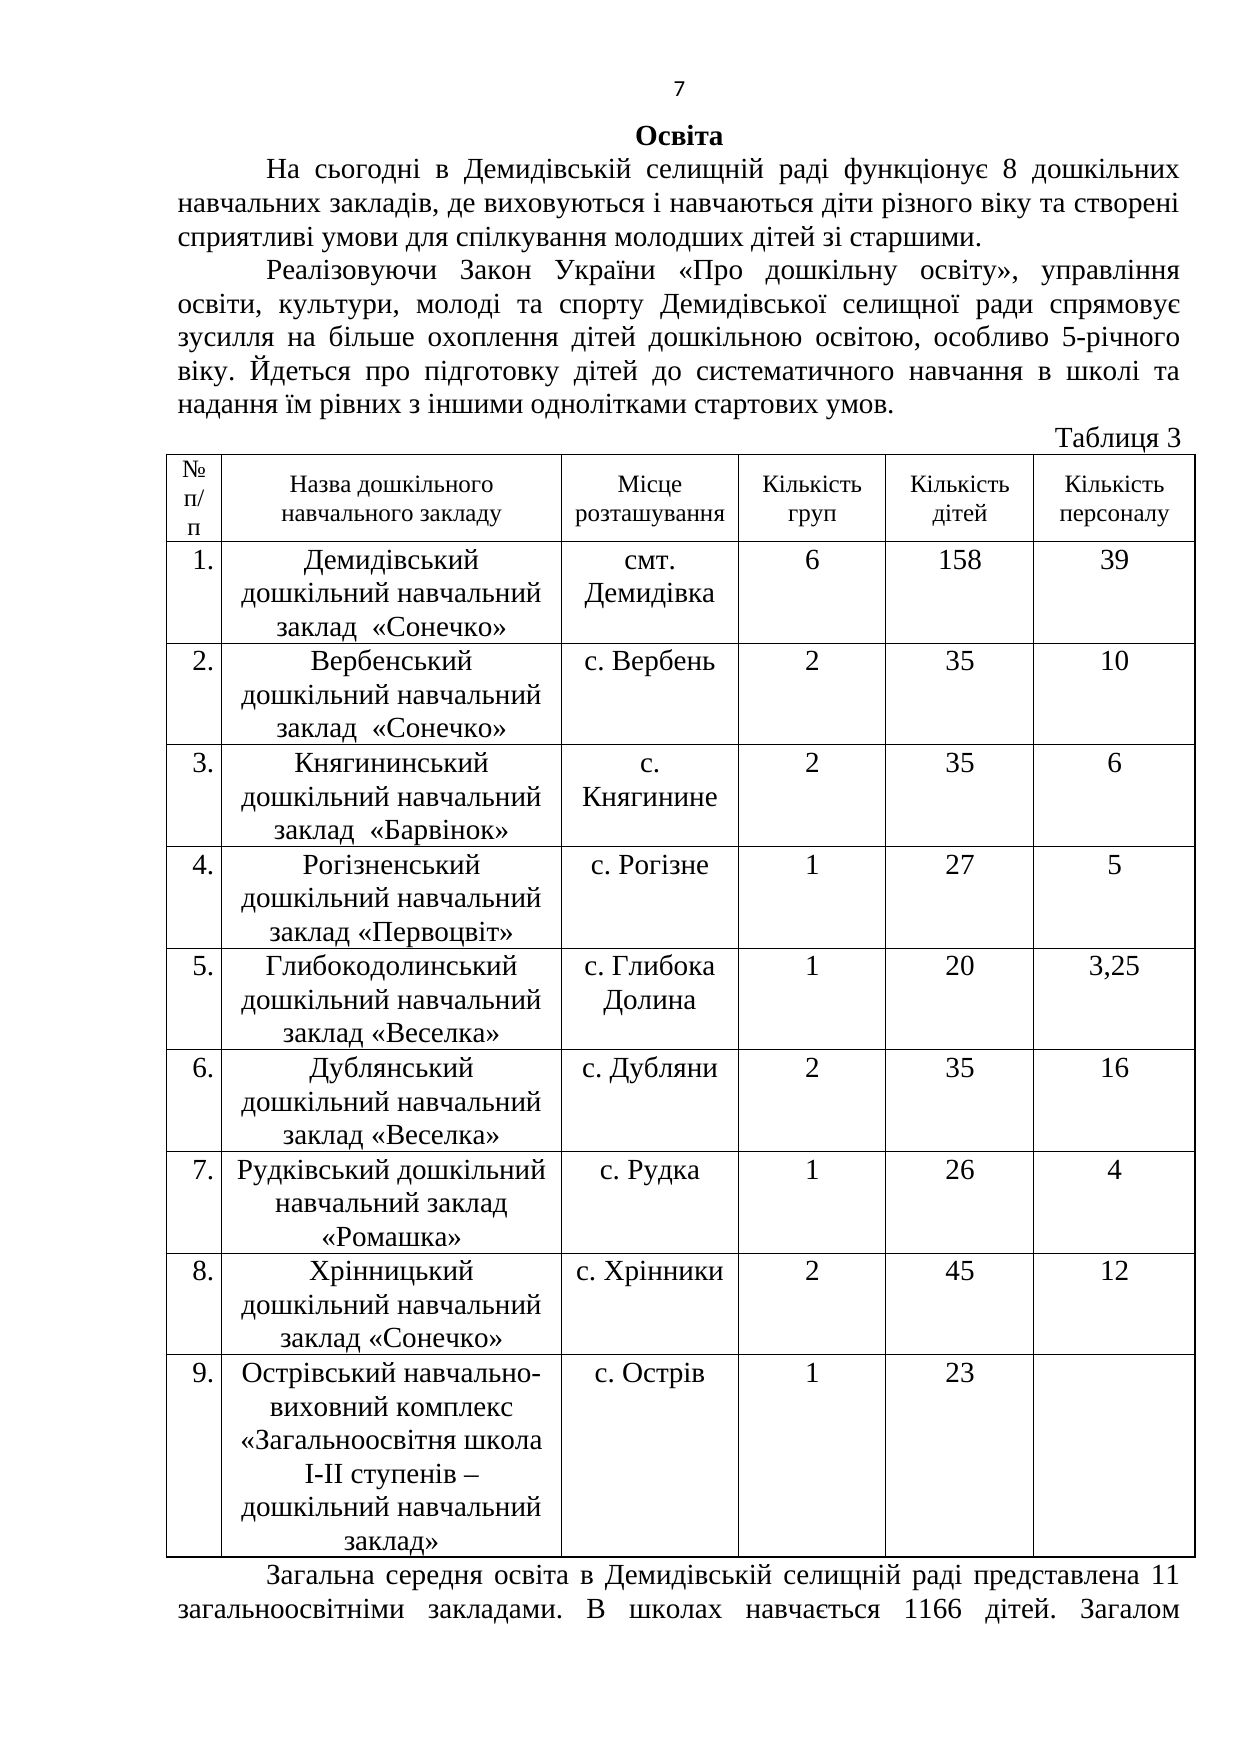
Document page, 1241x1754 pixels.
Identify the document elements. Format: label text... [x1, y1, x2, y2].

text Таблиця 3 [177, 420, 1181, 453]
table_cell 35 [886, 745, 1033, 846]
table_cell 6 [739, 542, 885, 642]
table_cell 1 [739, 1355, 885, 1556]
table_cell Демидівський дошкільний навчальний заклад «Сонечко» [222, 542, 561, 642]
table_header Кількість персоналу [1034, 455, 1194, 541]
table_cell Рудківський дошкільний навчальний заклад «Ромашка» [222, 1152, 561, 1252]
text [177, 1558, 1181, 1624]
table_cell Глибокодолинський дошкільний навчальний заклад «Веселка» [222, 949, 561, 1049]
table_cell 26 [886, 1152, 1033, 1252]
table_cell с. Острів [562, 1355, 738, 1556]
table_cell 6 [1034, 745, 1194, 846]
text На сьогодні в Демидівській селищній раді функціонує 8 дошкільних навчальних закладів, де виховуються і навчаються діти різного віку та створені сприятливі умови для спілкування молодших дітей зі старшими. [177, 152, 1181, 252]
table_cell с. Дубляни [562, 1050, 738, 1151]
table_cell 35 [886, 644, 1033, 744]
table_cell Вербенський дошкільний навчальний заклад «Сонечко» [222, 644, 561, 744]
table_cell смт. Демидівка [562, 542, 738, 642]
table_cell [167, 745, 221, 846]
table_header Місце розташування [562, 455, 738, 541]
table_cell с. Рогізне [562, 847, 738, 947]
table_cell [167, 1050, 221, 1151]
table_cell 39 [1034, 542, 1194, 642]
table_cell 2 [739, 644, 885, 744]
table_cell 16 [1034, 1050, 1194, 1151]
table_cell с. Княгинине [562, 745, 738, 846]
table_cell [167, 1152, 221, 1252]
table_cell 23 [886, 1355, 1033, 1556]
table_cell [167, 847, 221, 947]
table_cell 158 [886, 542, 1033, 642]
table_cell Хрінницький дошкільний навчальний заклад «Сонечко» [222, 1254, 561, 1354]
table_header Назва дошкільного навчального закладу [222, 455, 561, 541]
table_cell Дублянський дошкільний навчальний заклад «Веселка» [222, 1050, 561, 1151]
table_cell с. Глибока Долина [562, 949, 738, 1049]
table_cell 10 [1034, 644, 1194, 744]
table_cell 1 [739, 1152, 885, 1252]
table_cell [167, 1355, 221, 1556]
table_cell 20 [886, 949, 1033, 1049]
text Реалізовуючи Закон України «Про дошкільну освіту», управління освіти, культури, молоді та спорту Демидівської селищної ради спрямовує зусилля на більше охоплення дітей дошкільною освітою, особливо 5-річного віку. Йдеться про підготовку дітей до систематичного навчання в школі та надання їм рівних з іншими однолітками стартових умов. [177, 252, 1181, 420]
table_cell 2 [739, 1050, 885, 1151]
table_cell 2 [739, 1254, 885, 1354]
table_header № п/п [167, 455, 221, 541]
table_cell [167, 949, 221, 1049]
table_cell Рогізненський дошкільний навчальний заклад «Первоцвіт» [222, 847, 561, 947]
table_cell с. Вербень [562, 644, 738, 744]
table_cell 5 [1034, 847, 1194, 947]
table_cell 2 [739, 745, 885, 846]
table_header Кількість груп [739, 455, 885, 541]
table_cell 3,25 [1034, 949, 1194, 1049]
table_cell 1 [739, 847, 885, 947]
table_cell [167, 1254, 221, 1354]
table_cell 45 [886, 1254, 1033, 1354]
table_cell Княгининський дошкільний навчальний заклад «Барвінок» [222, 745, 561, 846]
table_cell 27 [886, 847, 1033, 947]
table_cell Острівський навчально-виховний комплекс «Загальноосвітня школа І-ІІ ступенів – дошкільний навчальний заклад» [222, 1355, 561, 1556]
text Освіта [177, 118, 1181, 152]
table_cell 1 [739, 949, 885, 1049]
table_cell 35 [886, 1050, 1033, 1151]
table_cell [167, 644, 221, 744]
table_cell [167, 542, 221, 642]
table_cell с. Хрінники [562, 1254, 738, 1354]
table_cell с. Рудка [562, 1152, 738, 1252]
table_cell 12 [1034, 1254, 1194, 1354]
table_header Кількість дітей [886, 455, 1033, 541]
table_cell [1034, 1355, 1194, 1556]
table_cell 4 [1034, 1152, 1194, 1252]
